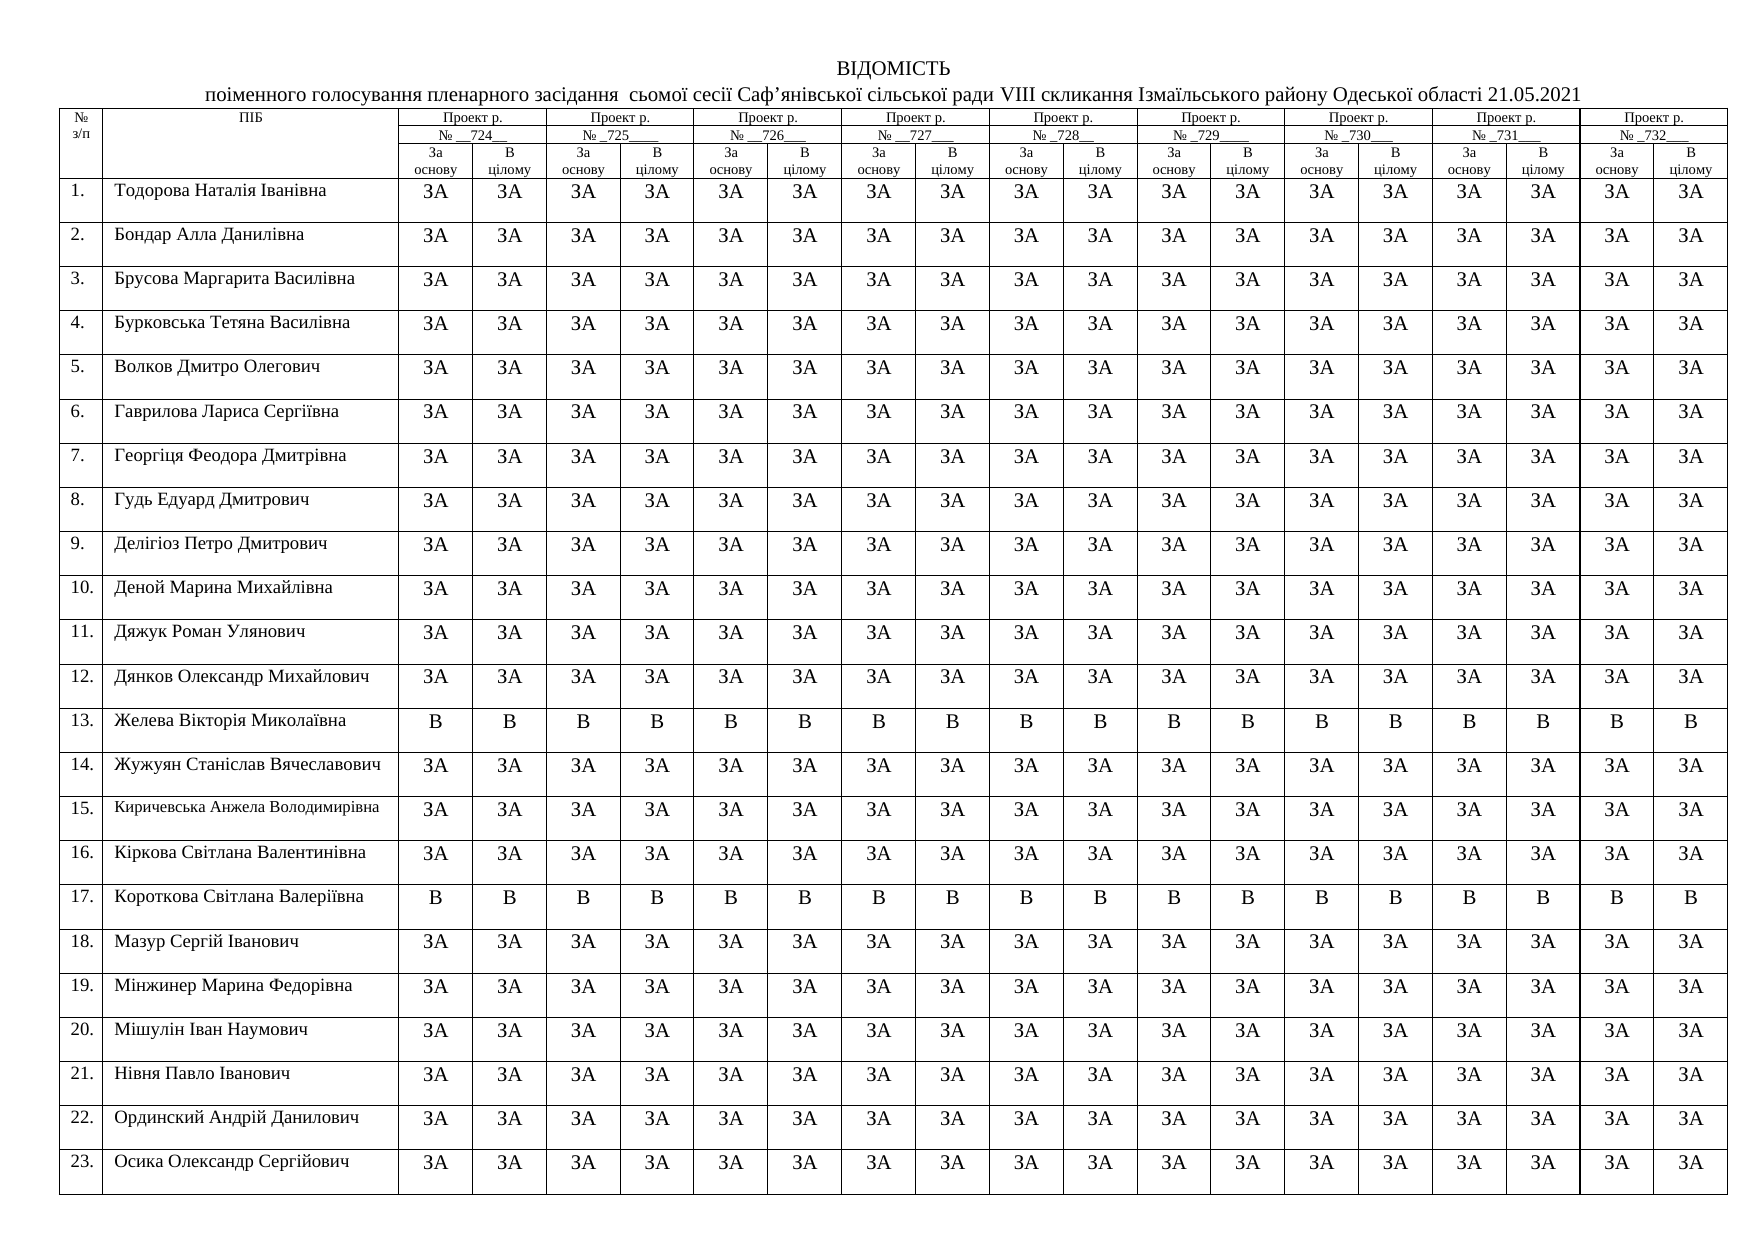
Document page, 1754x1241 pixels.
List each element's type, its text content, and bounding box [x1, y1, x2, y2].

table_cell Дянков Олександр Михайлович [103, 665, 398, 708]
table_cell В [547, 885, 620, 928]
table_cell ЗА [768, 532, 841, 575]
table_cell Ординский Андрій Данилович [103, 1106, 398, 1149]
table_cell ЗА [990, 444, 1063, 487]
table_cell ЗА [768, 797, 841, 840]
table_cell ЗА [990, 576, 1063, 619]
table_cell ЗА [990, 1062, 1063, 1105]
table_cell ЗА [916, 665, 989, 708]
table_cell В [694, 885, 767, 928]
table_cell ЗА [1507, 179, 1579, 222]
table_cell ЗА [1654, 267, 1727, 310]
table_cell ЗА [1507, 841, 1579, 884]
text ВІДОМІСТЬ [89, 56, 1698, 79]
table_cell ЗА [990, 753, 1063, 796]
table_cell ЗА [694, 179, 767, 222]
table_cell В [1507, 709, 1579, 752]
table_cell ЗА [916, 488, 989, 531]
table_cell ЗА [1211, 267, 1284, 310]
table_cell Мазур Сергій Іванович [103, 930, 398, 973]
table_cell В цілому [1064, 144, 1137, 178]
table_cell ЗА [1507, 311, 1579, 354]
table_cell ЗА [621, 1106, 693, 1149]
table_cell ЗА [1433, 179, 1506, 222]
table_cell ЗА [1211, 179, 1284, 222]
table_cell ЗА [1507, 665, 1579, 708]
table_cell Кіркова Світлана Валентинівна [103, 841, 398, 884]
table_cell ЗА [1581, 267, 1653, 310]
table_cell ЗА [1064, 620, 1137, 663]
table_cell В [1064, 885, 1137, 928]
table_cell ЗА [842, 532, 915, 575]
table_cell В [1433, 885, 1506, 928]
table_cell ЗА [842, 665, 915, 708]
table_cell ЗА [1138, 488, 1210, 531]
table_cell ЗА [1581, 665, 1653, 708]
table_cell ЗА [1138, 267, 1210, 310]
table_cell ЗА [842, 223, 915, 266]
table_cell В цілому [916, 144, 989, 178]
table_cell ЗА [1138, 1106, 1210, 1149]
table_cell ЗА [1581, 1150, 1653, 1193]
table_cell ЗА [1654, 488, 1727, 531]
table_cell ЗА [768, 444, 841, 487]
table_cell В цілому [1654, 144, 1727, 178]
table_cell ЗА [694, 753, 767, 796]
table_cell ЗА [990, 400, 1063, 443]
table_cell ЗА [1581, 974, 1653, 1017]
table_cell ЗА [1064, 355, 1137, 398]
table_cell ЗА [1064, 179, 1137, 222]
table_cell ЗА [1211, 355, 1284, 398]
table_cell ЗА [399, 753, 472, 796]
table_cell ЗА [1507, 620, 1579, 663]
table_cell ЗА [1581, 311, 1653, 354]
table_cell ЗА [1285, 797, 1358, 840]
table_cell ЗА [1654, 1150, 1727, 1193]
table_cell ЗА [1211, 311, 1284, 354]
table_cell ЗА [399, 665, 472, 708]
table_cell ЗА [916, 753, 989, 796]
table_cell ЗА [1359, 267, 1432, 310]
table_cell В [1138, 709, 1210, 752]
table_cell ЗА [1433, 400, 1506, 443]
table_cell [60, 223, 102, 266]
table_cell ЗА [842, 488, 915, 531]
table_cell В [399, 885, 472, 928]
table_cell ЗА [768, 841, 841, 884]
table_cell ЗА [990, 1150, 1063, 1193]
table_cell ЗА [768, 665, 841, 708]
table_cell ЗА [1654, 1018, 1727, 1061]
table_cell ЗА [1211, 576, 1284, 619]
table_cell ЗА [1285, 1018, 1358, 1061]
table_cell Бурковська Тетяна Василівна [103, 311, 398, 354]
table_cell ЗА [842, 797, 915, 840]
table_cell ЗА [399, 974, 472, 1017]
table_cell ЗА [1359, 1062, 1432, 1105]
table_cell ЗА [842, 974, 915, 1017]
table_cell ЗА [1138, 797, 1210, 840]
table_cell ЗА [621, 1062, 693, 1105]
table_cell ЗА [1064, 311, 1137, 354]
table_cell [60, 885, 102, 928]
table_cell ЗА [842, 620, 915, 663]
table_cell ЗА [399, 797, 472, 840]
table_cell ЗА [916, 223, 989, 266]
table_cell ЗА [1359, 797, 1432, 840]
table_cell ЗА [1359, 930, 1432, 973]
table_cell ЗА [1211, 532, 1284, 575]
table_cell В [1211, 709, 1284, 752]
table_cell ЗА [990, 930, 1063, 973]
table_cell ЗА [990, 267, 1063, 310]
table_cell ЗА [1581, 355, 1653, 398]
table_cell ЗА [1138, 753, 1210, 796]
table_cell ЗА [1581, 488, 1653, 531]
table_cell ЗА [990, 355, 1063, 398]
table_cell [60, 753, 102, 796]
table_cell [60, 709, 102, 752]
table_cell ЗА [842, 753, 915, 796]
table_cell ЗА [1507, 532, 1579, 575]
table_cell В [1285, 885, 1358, 928]
table_header Проект р. [547, 109, 693, 125]
table_cell ЗА [842, 576, 915, 619]
table_cell ЗА [1064, 753, 1137, 796]
table_cell В [1433, 709, 1506, 752]
table_cell ЗА [473, 488, 546, 531]
table_cell ЗА [1138, 444, 1210, 487]
table_cell В [768, 885, 841, 928]
table_cell ЗА [1211, 797, 1284, 840]
text поіменного голосування пленарного засідання сьомої сесії Саф’янівської сільської ради VIII скликання Ізмаїльського району Одеської області 21.05.2021 [89, 81, 1698, 106]
table_cell ЗА [916, 930, 989, 973]
table_cell Мішулін Іван Наумович [103, 1018, 398, 1061]
table_cell ЗА [473, 179, 546, 222]
table_cell ЗА [1654, 355, 1727, 398]
table_cell ЗА [1138, 930, 1210, 973]
table_cell ЗА [1064, 267, 1137, 310]
table_cell ЗА [621, 797, 693, 840]
table_cell ЗА [916, 444, 989, 487]
table_cell Жужуян Станіслав Вячеславович [103, 753, 398, 796]
table_cell [60, 797, 102, 840]
table_cell ЗА [842, 267, 915, 310]
table_cell ЗА [1211, 1062, 1284, 1105]
table_cell Бондар Алла Данилівна [103, 223, 398, 266]
table_cell ЗА [990, 488, 1063, 531]
table_cell ЗА [1359, 1150, 1432, 1193]
table_cell [60, 576, 102, 619]
table_cell ЗА [547, 974, 620, 1017]
table_cell ЗА [399, 444, 472, 487]
table_cell ЗА [1138, 355, 1210, 398]
table_cell ЗА [1654, 576, 1727, 619]
table_cell В [473, 709, 546, 752]
table_cell В цілому [1359, 144, 1432, 178]
table_cell ЗА [1581, 841, 1653, 884]
table_cell ЗА [990, 311, 1063, 354]
table_cell ЗА [1433, 620, 1506, 663]
table_cell ЗА [1581, 576, 1653, 619]
table_cell ЗА [916, 1018, 989, 1061]
table_cell ЗА [1285, 223, 1358, 266]
table_cell [60, 620, 102, 663]
table_cell ЗА [1581, 179, 1653, 222]
table_cell В [1359, 709, 1432, 752]
table_cell В [842, 885, 915, 928]
table_cell ЗА [1359, 1106, 1432, 1149]
table_cell В [1064, 709, 1137, 752]
table_cell ЗА [768, 1062, 841, 1105]
table_cell [60, 179, 102, 222]
table_cell ЗА [1433, 841, 1506, 884]
table_cell ЗА [621, 841, 693, 884]
table_cell ЗА [1359, 400, 1432, 443]
table_cell ЗА [1064, 841, 1137, 884]
table_cell ЗА [768, 223, 841, 266]
table_cell ЗА [547, 355, 620, 398]
table_cell ЗА [621, 930, 693, 973]
table_cell ЗА [621, 400, 693, 443]
table_cell В цілому [621, 144, 693, 178]
table_cell ЗА [1507, 267, 1579, 310]
table_cell ЗА [1359, 355, 1432, 398]
table_cell В [768, 709, 841, 752]
table_cell ЗА [1138, 1062, 1210, 1105]
table_cell ЗА [1359, 223, 1432, 266]
table_cell В [399, 709, 472, 752]
table_cell ЗА [399, 488, 472, 531]
table_cell ЗА [1285, 488, 1358, 531]
table_cell ЗА [990, 974, 1063, 1017]
table_cell ЗА [1285, 1106, 1358, 1149]
table_cell ЗА [990, 179, 1063, 222]
table_cell № __727___ [842, 126, 989, 143]
table_cell ЗА [990, 223, 1063, 266]
table_cell За основу [842, 144, 915, 178]
table_cell ЗА [1064, 223, 1137, 266]
table_cell ЗА [842, 355, 915, 398]
table_cell [60, 1150, 102, 1193]
table_cell [60, 444, 102, 487]
table_cell ЗА [547, 576, 620, 619]
table_cell ЗА [768, 1106, 841, 1149]
table_cell [60, 1018, 102, 1061]
table_cell ЗА [916, 311, 989, 354]
table_cell ЗА [621, 488, 693, 531]
table_cell ЗА [399, 620, 472, 663]
table_cell ЗА [916, 1106, 989, 1149]
table_cell ЗА [621, 311, 693, 354]
table_cell ЗА [842, 1106, 915, 1149]
table_cell ЗА [768, 1150, 841, 1193]
table_cell № _731___ [1433, 126, 1579, 143]
table_cell За основу [399, 144, 472, 178]
table_cell ЗА [473, 930, 546, 973]
table_cell ЗА [768, 1018, 841, 1061]
table_header Проект р. [842, 109, 989, 125]
table_cell ЗА [621, 665, 693, 708]
table_cell ЗА [916, 179, 989, 222]
table_cell ЗА [768, 488, 841, 531]
table_cell ЗА [1507, 355, 1579, 398]
table_cell ЗА [1433, 930, 1506, 973]
table_cell ЗА [1064, 576, 1137, 619]
table_header Проект р. [1138, 109, 1284, 125]
table_cell ЗА [990, 797, 1063, 840]
table_cell ЗА [694, 488, 767, 531]
table_cell [60, 665, 102, 708]
table_cell ЗА [1654, 1106, 1727, 1149]
table_cell ЗА [547, 444, 620, 487]
table_cell В [694, 709, 767, 752]
table_cell За основу [1433, 144, 1506, 178]
table_cell ЗА [399, 311, 472, 354]
table_cell ЗА [916, 400, 989, 443]
table_cell ЗА [1581, 930, 1653, 973]
table_cell Гудь Едуард Дмитрович [103, 488, 398, 531]
table_cell ЗА [1211, 400, 1284, 443]
table_cell ЗА [1433, 753, 1506, 796]
table_cell ЗА [1507, 1106, 1579, 1149]
table_cell ЗА [1285, 974, 1358, 1017]
table_cell ЗА [1138, 311, 1210, 354]
table_cell ЗА [547, 930, 620, 973]
table_cell ЗА [1359, 620, 1432, 663]
table_cell ЗА [768, 576, 841, 619]
table_cell № _730___ [1285, 126, 1432, 143]
table_cell ЗА [1654, 974, 1727, 1017]
table_cell В [621, 709, 693, 752]
table_cell ЗА [399, 1150, 472, 1193]
table_cell ЗА [1433, 1018, 1506, 1061]
table_cell [60, 400, 102, 443]
table_cell В [1285, 709, 1358, 752]
table_cell ЗА [1581, 797, 1653, 840]
table_cell ЗА [1654, 753, 1727, 796]
table_cell ЗА [1654, 797, 1727, 840]
table_cell ЗА [473, 576, 546, 619]
table_cell ЗА [1285, 620, 1358, 663]
table_cell ЗА [1433, 311, 1506, 354]
table_cell ЗА [473, 974, 546, 1017]
table_cell ЗА [1581, 444, 1653, 487]
table_cell ЗА [621, 355, 693, 398]
table_cell ЗА [1138, 532, 1210, 575]
table_cell ЗА [547, 753, 620, 796]
table_cell ЗА [1359, 841, 1432, 884]
table_cell ЗА [916, 797, 989, 840]
table_cell [60, 974, 102, 1017]
table_cell ЗА [621, 974, 693, 1017]
table_header Проект р. [1433, 109, 1579, 125]
table_cell ЗА [1581, 1018, 1653, 1061]
table_cell ЗА [768, 753, 841, 796]
table_cell ЗА [842, 1062, 915, 1105]
table_cell Осика Олександр Сергійович [103, 1150, 398, 1193]
table_cell ЗА [1285, 311, 1358, 354]
table_cell В [990, 885, 1063, 928]
table_cell ЗА [1285, 355, 1358, 398]
table_header Проект р. [1285, 109, 1432, 125]
table_cell [60, 311, 102, 354]
table_cell ЗА [1654, 311, 1727, 354]
table_cell ЗА [1359, 753, 1432, 796]
table_cell Мінжинер Марина Федорівна [103, 974, 398, 1017]
table_cell ЗА [399, 1106, 472, 1149]
table_cell ЗА [1359, 179, 1432, 222]
table_cell ЗА [1433, 267, 1506, 310]
table_cell ЗА [1285, 665, 1358, 708]
table_cell ЗА [1285, 930, 1358, 973]
table_cell ЗА [1359, 1018, 1432, 1061]
table_cell ЗА [473, 355, 546, 398]
table_cell ЗА [547, 665, 620, 708]
table_cell ЗА [621, 223, 693, 266]
table_cell ЗА [399, 355, 472, 398]
table_cell ЗА [842, 841, 915, 884]
table_cell ЗА [399, 223, 472, 266]
table_cell ЗА [1507, 797, 1579, 840]
table_cell ЗА [621, 753, 693, 796]
table_cell ЗА [473, 444, 546, 487]
table_cell ЗА [547, 311, 620, 354]
table_cell ЗА [842, 311, 915, 354]
table_cell № __724__ [399, 126, 546, 143]
table_cell ЗА [1433, 1106, 1506, 1149]
table_cell Желева Вікторія Миколаївна [103, 709, 398, 752]
table_cell ЗА [916, 355, 989, 398]
table_cell ЗА [694, 532, 767, 575]
table_cell ЗА [1285, 753, 1358, 796]
table_cell ЗА [473, 311, 546, 354]
table_cell ЗА [399, 179, 472, 222]
table_cell ЗА [1211, 488, 1284, 531]
table_cell ЗА [1507, 444, 1579, 487]
table_cell ЗА [694, 267, 767, 310]
table_header ПІБ [103, 109, 398, 178]
table_cell ЗА [1285, 1150, 1358, 1193]
table_cell За основу [1581, 144, 1653, 178]
table_cell ЗА [916, 620, 989, 663]
table_cell ЗА [1064, 400, 1137, 443]
table_cell ЗА [399, 267, 472, 310]
table_cell За основу [1285, 144, 1358, 178]
table_cell ЗА [547, 1018, 620, 1061]
table_cell ЗА [473, 400, 546, 443]
table_cell ЗА [473, 267, 546, 310]
table_cell ЗА [1285, 267, 1358, 310]
table_cell ЗА [1359, 665, 1432, 708]
table_header Проект р. [399, 109, 546, 125]
table_cell № __726___ [694, 126, 841, 143]
table_cell [60, 930, 102, 973]
table_cell В [1138, 885, 1210, 928]
table_cell ЗА [399, 841, 472, 884]
table_cell ЗА [1359, 444, 1432, 487]
table_cell ЗА [1359, 488, 1432, 531]
table_cell ЗА [1654, 1062, 1727, 1105]
table_cell № _729____ [1138, 126, 1284, 143]
table_cell ЗА [399, 532, 472, 575]
table_cell [60, 488, 102, 531]
table_cell ЗА [1507, 576, 1579, 619]
table_cell ЗА [1507, 753, 1579, 796]
table_cell ЗА [473, 223, 546, 266]
table_cell ЗА [1433, 444, 1506, 487]
table_cell ЗА [547, 1150, 620, 1193]
table_cell ЗА [694, 1062, 767, 1105]
table_cell ЗА [1285, 400, 1358, 443]
table_cell ЗА [916, 841, 989, 884]
table_cell ЗА [1211, 620, 1284, 663]
table_cell Гаврилова Лариса Сергіївна [103, 400, 398, 443]
table_cell ЗА [694, 1018, 767, 1061]
table_cell ЗА [842, 930, 915, 973]
table_cell Брусова Маргарита Василівна [103, 267, 398, 310]
table_cell ЗА [547, 1062, 620, 1105]
table_cell ЗА [768, 930, 841, 973]
table_cell ЗА [399, 1018, 472, 1061]
table_cell ЗА [1507, 488, 1579, 531]
table_cell ЗА [547, 532, 620, 575]
table_cell ЗА [1285, 1062, 1358, 1105]
table_cell В [1507, 885, 1579, 928]
table_cell ЗА [1433, 1062, 1506, 1105]
table_cell В [1211, 885, 1284, 928]
table_cell ЗА [1064, 1062, 1137, 1105]
table_cell ЗА [1064, 974, 1137, 1017]
table_cell ЗА [694, 444, 767, 487]
table_cell ЗА [990, 532, 1063, 575]
table_cell ЗА [842, 1150, 915, 1193]
table_cell Деной Марина Михайлівна [103, 576, 398, 619]
table_cell ЗА [694, 974, 767, 1017]
table_cell ЗА [1654, 179, 1727, 222]
table_cell ЗА [842, 1018, 915, 1061]
table_cell Короткова Світлана Валеріївна [103, 885, 398, 928]
table_cell ЗА [1285, 532, 1358, 575]
table_cell ЗА [1581, 1106, 1653, 1149]
table_cell ЗА [1507, 930, 1579, 973]
table_cell ЗА [1359, 532, 1432, 575]
table_cell ЗА [473, 665, 546, 708]
table_cell ЗА [1581, 620, 1653, 663]
table_cell ЗА [1433, 532, 1506, 575]
table_cell ЗА [1138, 179, 1210, 222]
table_cell ЗА [1507, 1062, 1579, 1105]
table_cell ЗА [547, 179, 620, 222]
table_cell [60, 532, 102, 575]
table_cell ЗА [1211, 444, 1284, 487]
table_cell ЗА [1581, 532, 1653, 575]
table_cell ЗА [1211, 1106, 1284, 1149]
table_cell ЗА [768, 311, 841, 354]
table_cell ЗА [694, 1106, 767, 1149]
table_cell [60, 1106, 102, 1149]
table_cell ЗА [1654, 665, 1727, 708]
table_cell Нівня Павло Іванович [103, 1062, 398, 1105]
table_cell [60, 267, 102, 310]
table_header Проект р. [694, 109, 841, 125]
table_cell ЗА [1433, 797, 1506, 840]
table_cell В цілому [768, 144, 841, 178]
table_cell ЗА [621, 267, 693, 310]
table_cell ЗА [1211, 841, 1284, 884]
table_cell ЗА [1433, 974, 1506, 1017]
table_cell ЗА [694, 311, 767, 354]
table_cell ЗА [1433, 665, 1506, 708]
table_cell ЗА [694, 841, 767, 884]
table_cell ЗА [916, 576, 989, 619]
table_cell ЗА [694, 620, 767, 663]
table_cell ЗА [1433, 355, 1506, 398]
table_cell ЗА [694, 576, 767, 619]
table_cell ЗА [916, 974, 989, 1017]
table_cell ЗА [1138, 620, 1210, 663]
table_cell Киричевська Анжела Володимирівна [103, 797, 398, 840]
table_cell ЗА [1654, 620, 1727, 663]
table_cell ЗА [1581, 223, 1653, 266]
table_cell ЗА [547, 841, 620, 884]
table_cell ЗА [473, 841, 546, 884]
table_cell № _725____ [547, 126, 693, 143]
table_cell ЗА [694, 1150, 767, 1193]
table_cell ЗА [768, 974, 841, 1017]
table_cell ЗА [473, 1150, 546, 1193]
table_cell ЗА [1211, 1150, 1284, 1193]
table_cell ЗА [694, 355, 767, 398]
table_cell ЗА [1138, 665, 1210, 708]
table_cell ЗА [1285, 841, 1358, 884]
table_cell ЗА [1064, 444, 1137, 487]
table_cell ЗА [1064, 1018, 1137, 1061]
table_cell ЗА [1433, 223, 1506, 266]
table_cell ЗА [621, 576, 693, 619]
table_cell ЗА [1654, 223, 1727, 266]
table_cell ЗА [768, 355, 841, 398]
table_cell ЗА [1433, 1150, 1506, 1193]
table_cell ЗА [694, 400, 767, 443]
table_cell ЗА [1138, 223, 1210, 266]
table_cell ЗА [842, 400, 915, 443]
table_cell ЗА [547, 620, 620, 663]
table_cell В [990, 709, 1063, 752]
table_cell В [916, 885, 989, 928]
table_cell ЗА [1285, 179, 1358, 222]
table_cell ЗА [694, 223, 767, 266]
table_cell ЗА [1064, 797, 1137, 840]
table_cell ЗА [621, 620, 693, 663]
table_cell Делігіоз Петро Дмитрович [103, 532, 398, 575]
table_cell ЗА [990, 1018, 1063, 1061]
table_cell ЗА [768, 179, 841, 222]
table_cell ЗА [621, 179, 693, 222]
table_cell ЗА [473, 1106, 546, 1149]
table_cell ЗА [399, 400, 472, 443]
table_cell ЗА [1138, 974, 1210, 1017]
table_cell В [1581, 709, 1653, 752]
table_cell ЗА [1359, 974, 1432, 1017]
table_cell ЗА [990, 665, 1063, 708]
table_cell ЗА [916, 532, 989, 575]
table_cell ЗА [621, 444, 693, 487]
table_cell ЗА [399, 1062, 472, 1105]
table_cell ЗА [1654, 532, 1727, 575]
table_cell ЗА [547, 267, 620, 310]
table_cell ЗА [399, 576, 472, 619]
table_cell За основу [694, 144, 767, 178]
table_cell ЗА [621, 1150, 693, 1193]
table_cell ЗА [621, 532, 693, 575]
table_cell ЗА [1507, 1150, 1579, 1193]
table_cell ЗА [990, 620, 1063, 663]
table_cell ЗА [1654, 930, 1727, 973]
table_cell ЗА [1581, 1062, 1653, 1105]
table_cell ЗА [694, 665, 767, 708]
table_cell ЗА [768, 267, 841, 310]
table_cell ЗА [768, 400, 841, 443]
table_cell ЗА [1064, 665, 1137, 708]
table_cell ЗА [1138, 1018, 1210, 1061]
table_cell ЗА [916, 1062, 989, 1105]
table_cell Дяжук Роман Улянович [103, 620, 398, 663]
table_cell ЗА [1064, 532, 1137, 575]
table_cell ЗА [473, 1018, 546, 1061]
table_cell ЗА [1359, 576, 1432, 619]
table_cell ЗА [1581, 753, 1653, 796]
table_cell За основу [547, 144, 620, 178]
table_cell ЗА [842, 179, 915, 222]
table_cell ЗА [1654, 400, 1727, 443]
table_cell В [621, 885, 693, 928]
table_cell ЗА [547, 488, 620, 531]
table_cell [60, 355, 102, 398]
table_cell ЗА [473, 532, 546, 575]
table_cell В [842, 709, 915, 752]
table_cell ЗА [547, 797, 620, 840]
table_cell ЗА [1654, 841, 1727, 884]
table_cell ЗА [473, 620, 546, 663]
table_cell В [1654, 885, 1727, 928]
table_cell За основу [1138, 144, 1210, 178]
table_cell ЗА [1507, 1018, 1579, 1061]
table_cell В [473, 885, 546, 928]
table_header Проект р. [990, 109, 1137, 125]
table_cell ЗА [694, 797, 767, 840]
table_cell За основу [990, 144, 1063, 178]
table_header № з/п [60, 109, 102, 178]
table_cell ЗА [1507, 974, 1579, 1017]
table_cell ЗА [990, 841, 1063, 884]
table_cell ЗА [1064, 488, 1137, 531]
table_cell ЗА [399, 930, 472, 973]
table_cell ЗА [621, 1018, 693, 1061]
table_cell В цілому [473, 144, 546, 178]
table_cell ЗА [1507, 400, 1579, 443]
table_cell ЗА [1138, 576, 1210, 619]
table_cell ЗА [990, 1106, 1063, 1149]
table_cell ЗА [1064, 1150, 1137, 1193]
table_cell ЗА [1285, 576, 1358, 619]
table_cell Георгіця Феодора Дмитрівна [103, 444, 398, 487]
table_cell ЗА [1433, 576, 1506, 619]
table_cell В [1359, 885, 1432, 928]
table_cell Тодорова Наталія Іванівна [103, 179, 398, 222]
table_cell ЗА [547, 400, 620, 443]
table_cell ЗА [694, 930, 767, 973]
table_cell В [916, 709, 989, 752]
table_cell ЗА [1654, 444, 1727, 487]
table_header Проект р. [1581, 109, 1727, 125]
table_cell [60, 841, 102, 884]
table_cell [60, 1062, 102, 1105]
table_cell В [1654, 709, 1727, 752]
table_cell ЗА [842, 444, 915, 487]
table_cell ЗА [547, 1106, 620, 1149]
table_cell ЗА [547, 223, 620, 266]
table_cell ЗА [1285, 444, 1358, 487]
table_cell ЗА [1138, 400, 1210, 443]
table_cell ЗА [1211, 753, 1284, 796]
table_cell ЗА [916, 267, 989, 310]
table_cell ЗА [1064, 930, 1137, 973]
table_cell ЗА [1581, 400, 1653, 443]
table_cell ЗА [1507, 223, 1579, 266]
table_cell ЗА [1211, 930, 1284, 973]
table_cell ЗА [1211, 974, 1284, 1017]
table_cell Волков Дмитро Олегович [103, 355, 398, 398]
table_cell ЗА [1064, 1106, 1137, 1149]
table_cell ЗА [1359, 311, 1432, 354]
table_cell В цілому [1211, 144, 1284, 178]
table_cell В [1581, 885, 1653, 928]
table_cell ЗА [1211, 223, 1284, 266]
table_cell В [547, 709, 620, 752]
table_cell ЗА [473, 1062, 546, 1105]
table_cell ЗА [1433, 488, 1506, 531]
table_cell № _732___ [1581, 126, 1727, 143]
table_cell ЗА [473, 753, 546, 796]
table_cell ЗА [473, 797, 546, 840]
table_cell ЗА [1138, 841, 1210, 884]
table_cell ЗА [768, 620, 841, 663]
table_cell В цілому [1507, 144, 1579, 178]
table_cell ЗА [1138, 1150, 1210, 1193]
table_cell ЗА [916, 1150, 989, 1193]
table_cell ЗА [1211, 665, 1284, 708]
table_cell ЗА [1211, 1018, 1284, 1061]
table_cell № _728__ [990, 126, 1137, 143]
